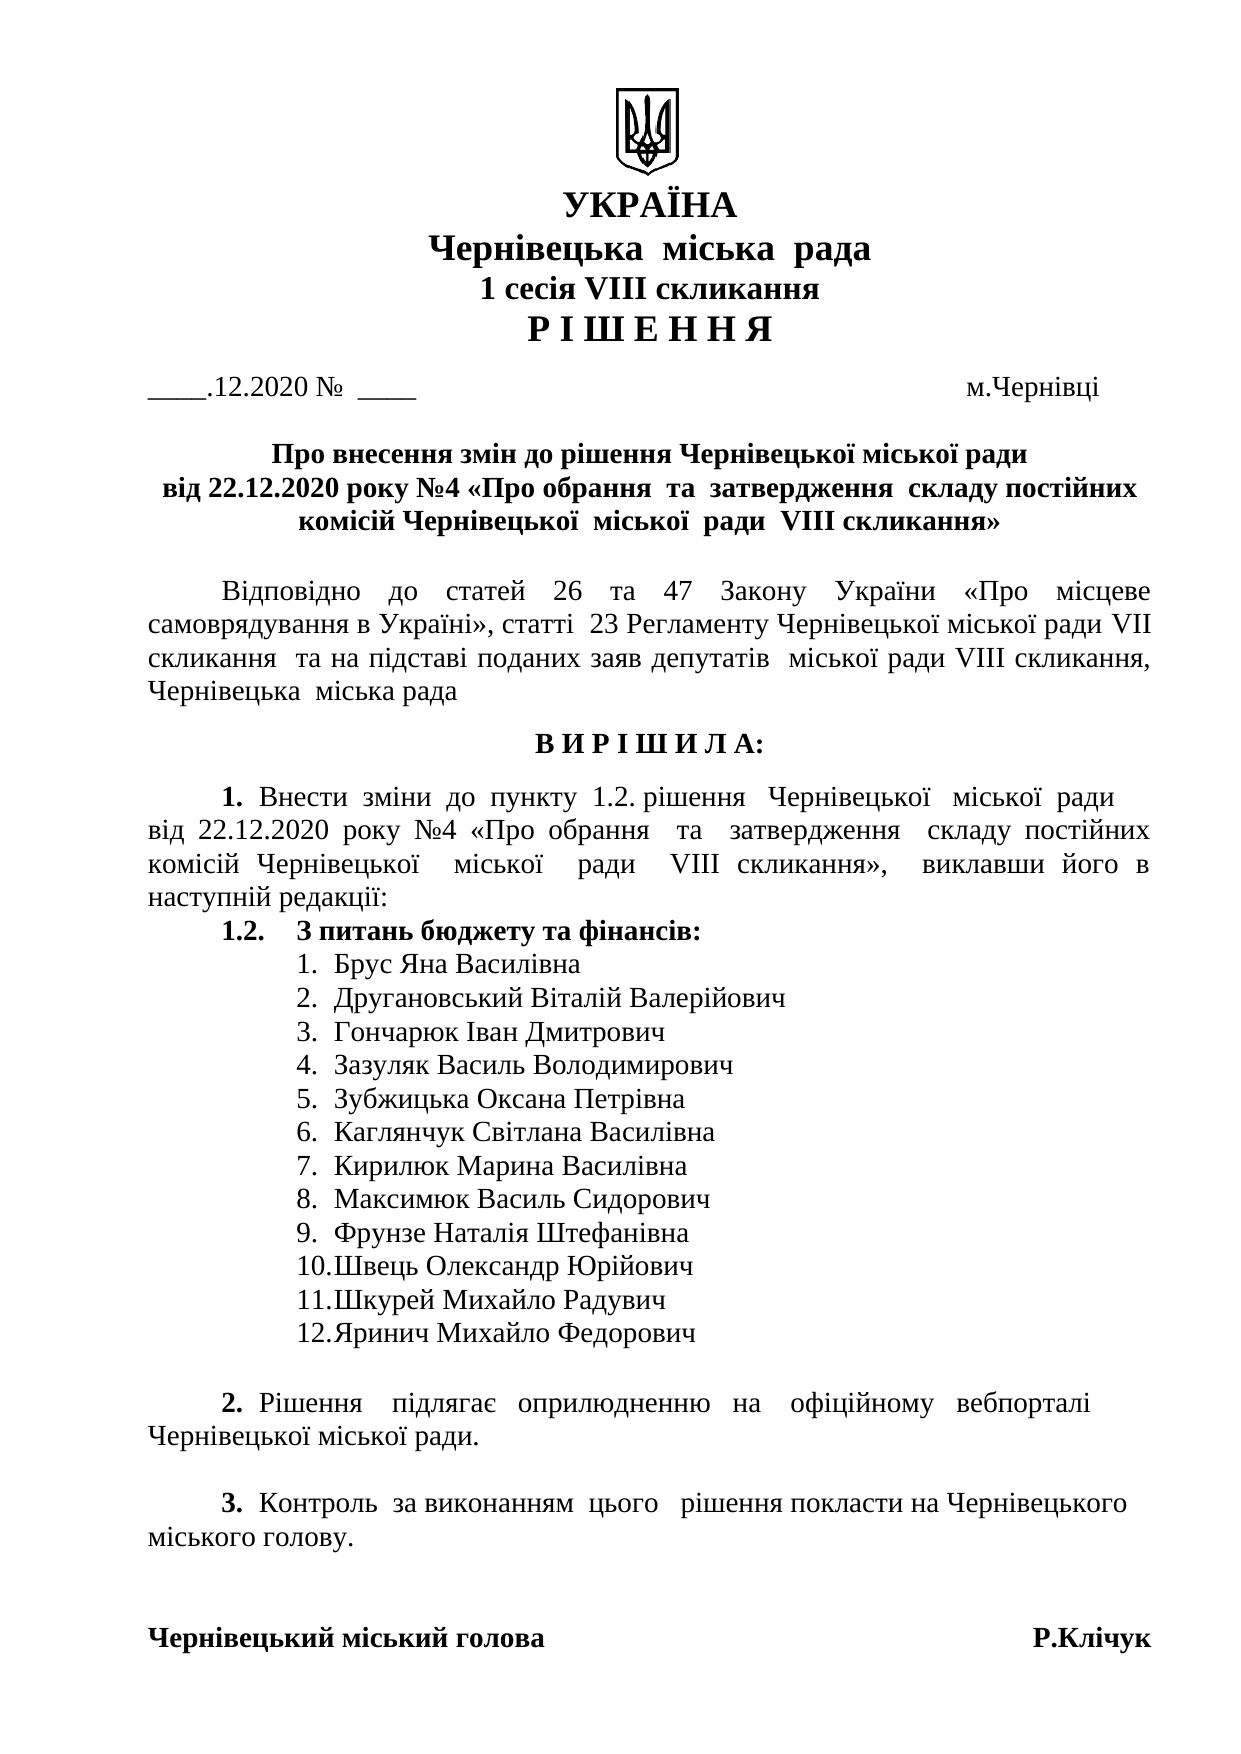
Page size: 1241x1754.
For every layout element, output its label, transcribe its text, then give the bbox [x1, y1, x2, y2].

list Яринич Михайло Федорович [296, 1316, 1152, 1349]
list Гончарюк Іван Дмитрович [296, 1014, 1152, 1047]
list Максимюк Василь Сидорович [296, 1181, 1152, 1215]
list Рішення підлягає оприлюдненню на офіційному вебпорталі [221, 1385, 1152, 1418]
list Каглянчук Світлана Василівна [296, 1114, 1152, 1148]
list Контроль за виконанням цього рішення покласти на Чернівецького [221, 1486, 1152, 1519]
text Відповідно до статей 26 та 47 Закону України «Про місцеве самоврядування в Україні», статті 23 Регламенту Чернівецької міської ради VII скликання та на підставі поданих заяв депутатів міської ради VІІІ скликання, Чернівецька міська рада [148, 573, 1152, 707]
list Брус Яна Василівна [296, 947, 1152, 980]
list З питань бюджету та фінансів: [221, 913, 1152, 947]
list Зубжицька Оксана Петрівна [296, 1081, 1152, 1114]
text В И Р І Ш И Л А: [148, 726, 1152, 760]
list Внести зміни до пункту 1.2. рішення Чернівецької міської ради [221, 779, 1152, 812]
list Кирилюк Марина Василівна [296, 1148, 1152, 1181]
text Про внесення змін до рішення Чернівецької міської ради [148, 436, 1152, 470]
text ____.12.2020 № ____ м.Чернівці [148, 369, 1152, 403]
list Фрунзе Наталія Штефанівна [296, 1215, 1152, 1248]
text Р І Ш Е Н Н Я [148, 307, 1152, 350]
list Шкурей Михайло Радувич [296, 1282, 1152, 1316]
text Чернівецької міської ради. [148, 1418, 1152, 1452]
text від 22.12.2020 року №4 «Про обрання та затвердження складу постійних комісій Чернівецької міської ради VІІІ скликання» [148, 470, 1152, 537]
text Чернівецький міський голова Р.Клічук [148, 1620, 1152, 1653]
text 1 сесія VІІІ скликання [148, 268, 1152, 307]
list Зазуляк Василь Володимирович [296, 1047, 1152, 1081]
text УКРАЇНА [148, 182, 1152, 225]
text міського голову. [148, 1519, 1152, 1553]
list Швець Олександр Юрійович [296, 1248, 1152, 1282]
text Чернівецька міська рада [148, 225, 1152, 268]
text від 22.12.2020 року №4 «Про обрання та затвердження складу постійних комісій Чернівецької міської ради VІІІ скликання», виклавши його в наступній редакції: [148, 812, 1152, 913]
list Другановський Віталій Валерійович [296, 980, 1152, 1014]
